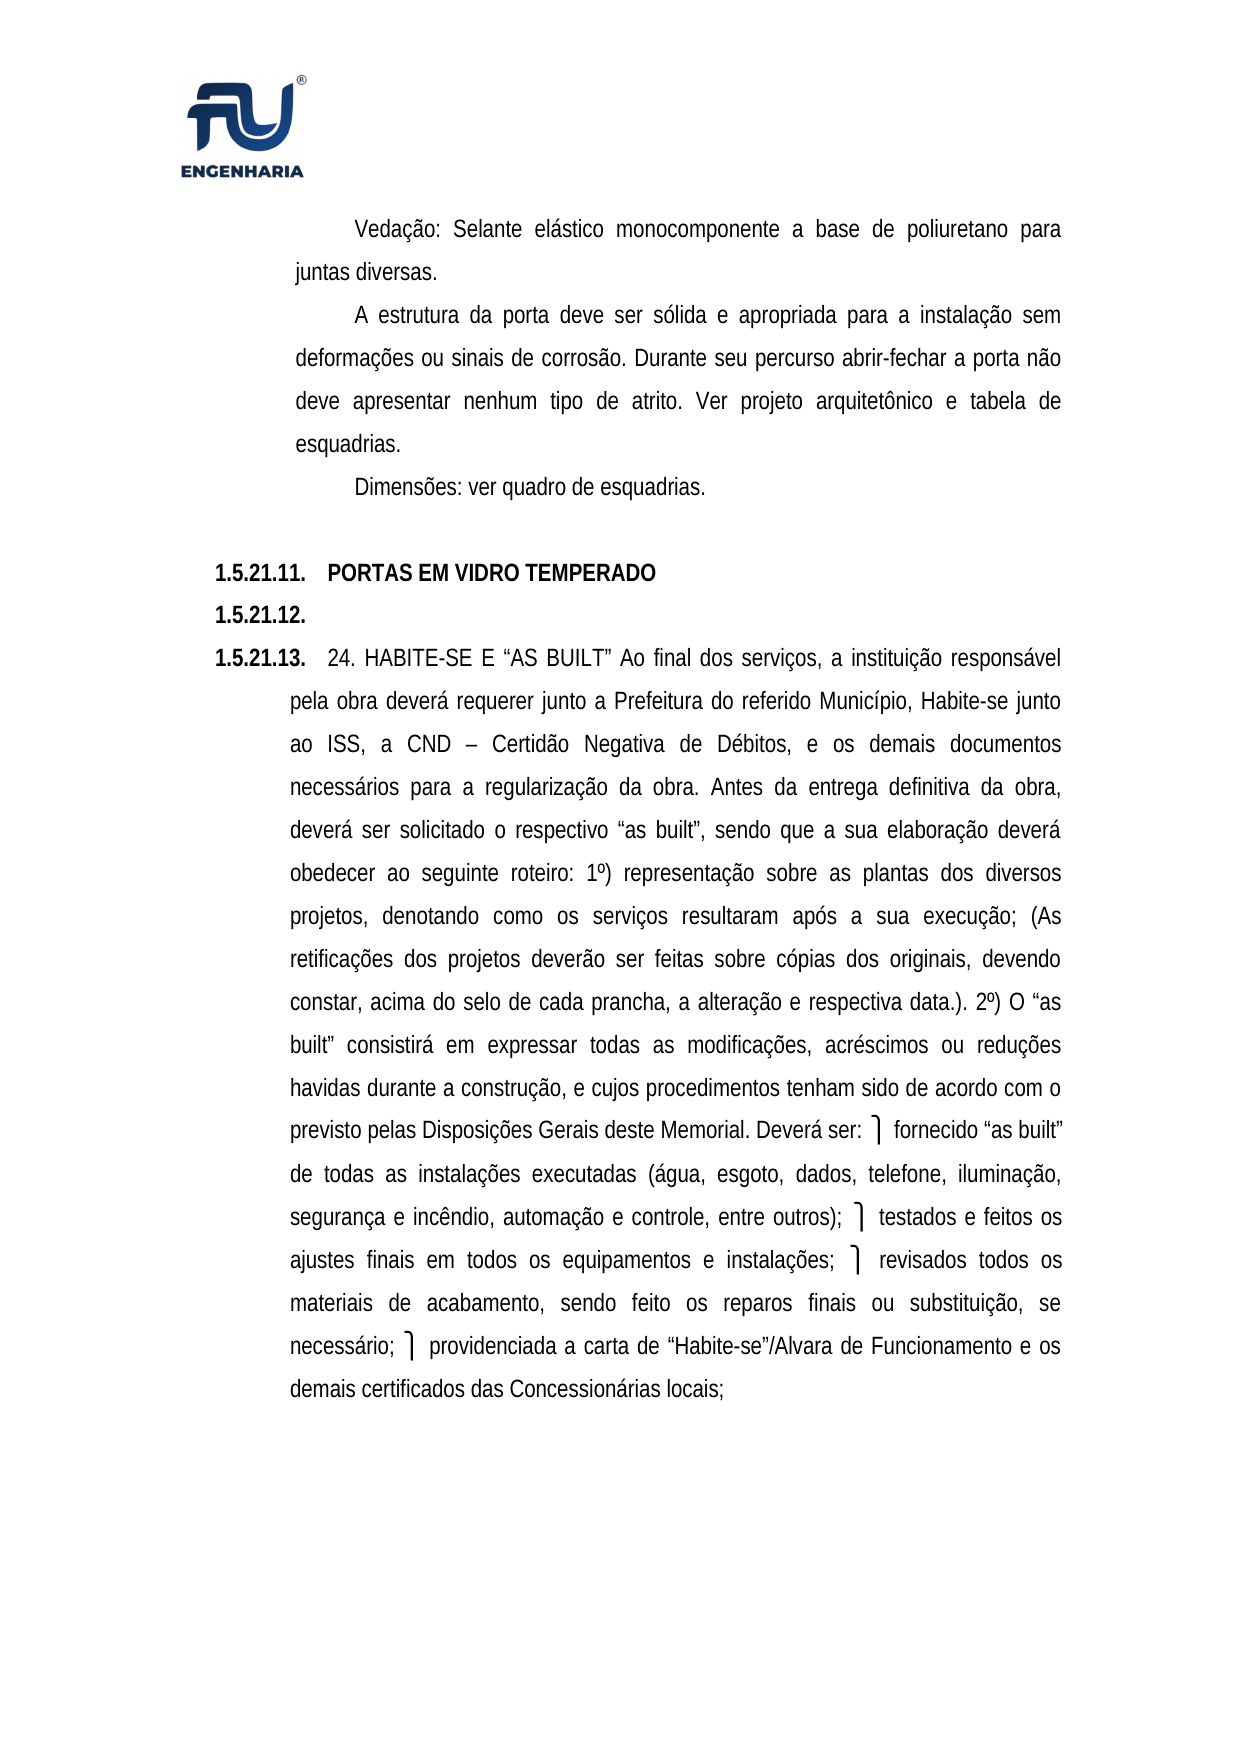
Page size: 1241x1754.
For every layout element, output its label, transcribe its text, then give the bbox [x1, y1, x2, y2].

picture [177, 73, 311, 179]
list PORTAS EM VIDRO TEMPERADO [215, 558, 1063, 586]
text Vedação: Selante elástico monocomponente a base de poliuretano para juntas diversas. [295, 214, 1063, 286]
text Dimensões: ver quadro de esquadrias. [295, 472, 1063, 500]
list 24. HABITE-SE E “AS BUILT” Ao final dos serviços, a instituição responsável pela obra deverá requerer junto a Prefeitura do referido Município, Habite-se junto ao ISS, a CND – Certidão Negativa de Débitos, e os demais documentos necessários para a regularização da obra. Antes da entrega definitiva da obra, deverá ser solicitado o respectivo “as built”, sendo que a sua elaboração deverá obedecer ao seguinte roteiro: 1º) representação sobre as plantas dos diversos projetos, denotando como os serviços resultaram após a sua execução; (As retificações dos projetos deverão ser feitas sobre cópias dos originais, devendo constar, acima do selo de cada prancha, a alteração e respectiva data.). 2º) O “as built” consistirá em expressar todas as modificações, acréscimos ou reduções havidas durante a construção, e cujos procedimentos tenham sido de acordo com o previsto pelas Disposições Gerais deste Memorial. Deverá ser: ⎫ fornecido “as built” de todas as instalações executadas (água, esgoto, dados, telefone, iluminação, segurança e incêndio, automação e controle, entre outros); ⎫ testados e feitos os ajustes finais em todos os equipamentos e instalações; ⎫ revisados todos os materiais de acabamento, sendo feito os reparos finais ou substituição, se necessário; ⎫ providenciada a carta de “Habite-se”/Alvara de Funcionamento e os demais certificados das Concessionárias locais; [215, 643, 1063, 1402]
text A estrutura da porta deve ser sólida e apropriada para a instalação sem deformações ou sinais de corrosão. Durante seu percurso abrir-fechar a porta não deve apresentar nenhum tipo de atrito. Ver projeto arquitetônico e tabela de esquadrias. [295, 300, 1063, 457]
